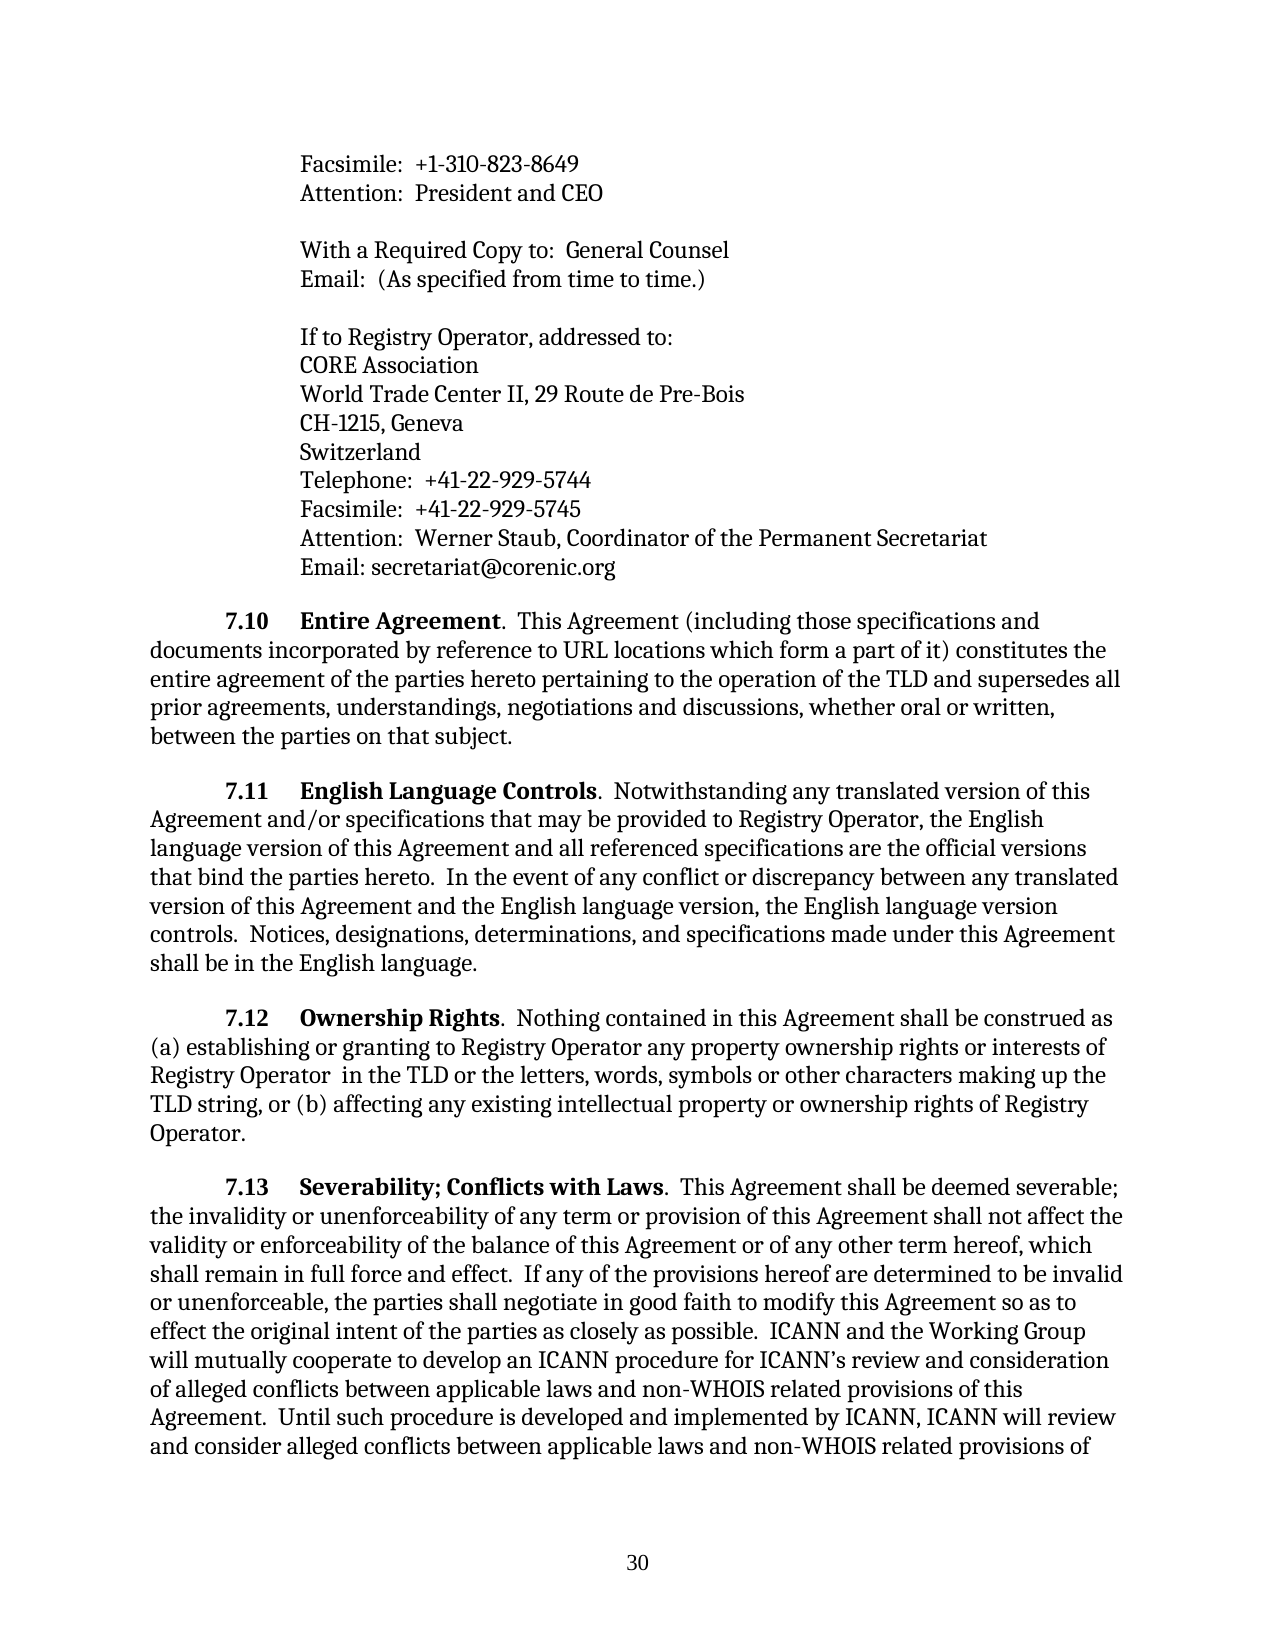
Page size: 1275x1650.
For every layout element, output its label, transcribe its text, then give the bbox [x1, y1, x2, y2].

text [150, 1172, 1125, 1461]
text English Language Controls. Notwithstanding any translated version of this Agreement and/or specifications that may be provided to Registry Operator, the English language version of this Agreement and all referenced specifications are the official versions that bind the parties hereto. In the event of any conflict or discrepancy between any translated version of this Agreement and the English language version, the English language version controls. Notices, designations, determinations, and specifications made under this Agreement shall be in the English language. [150, 776, 1125, 978]
text Entire Agreement. This Agreement (including those specifications and documents incorporated by reference to URL locations which form a part of it) constitutes the entire agreement of the parties hereto pertaining to the operation of the TLD and supersedes all prior agreements, understandings, negotiations and discussions, whether oral or written, between the parties on that subject. [150, 606, 1125, 751]
text Telephone: +41-22-929-5744 Facsimile: +41-22-929-5745 Attention: Werner Staub, Coordinator of the Permanent Secretariat [300, 466, 1125, 552]
text Email: secretariat@corenic.org [300, 552, 1125, 581]
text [300, 150, 1125, 466]
text Ownership Rights. Nothing contained in this Agreement shall be construed as (a) establishing or granting to Registry Operator any property ownership rights or interests of Registry Operator in the TLD or the letters, words, symbols or other characters making up the TLD string, or (b) affecting any existing intellectual property or ownership rights of Registry Operator. [150, 1003, 1125, 1147]
